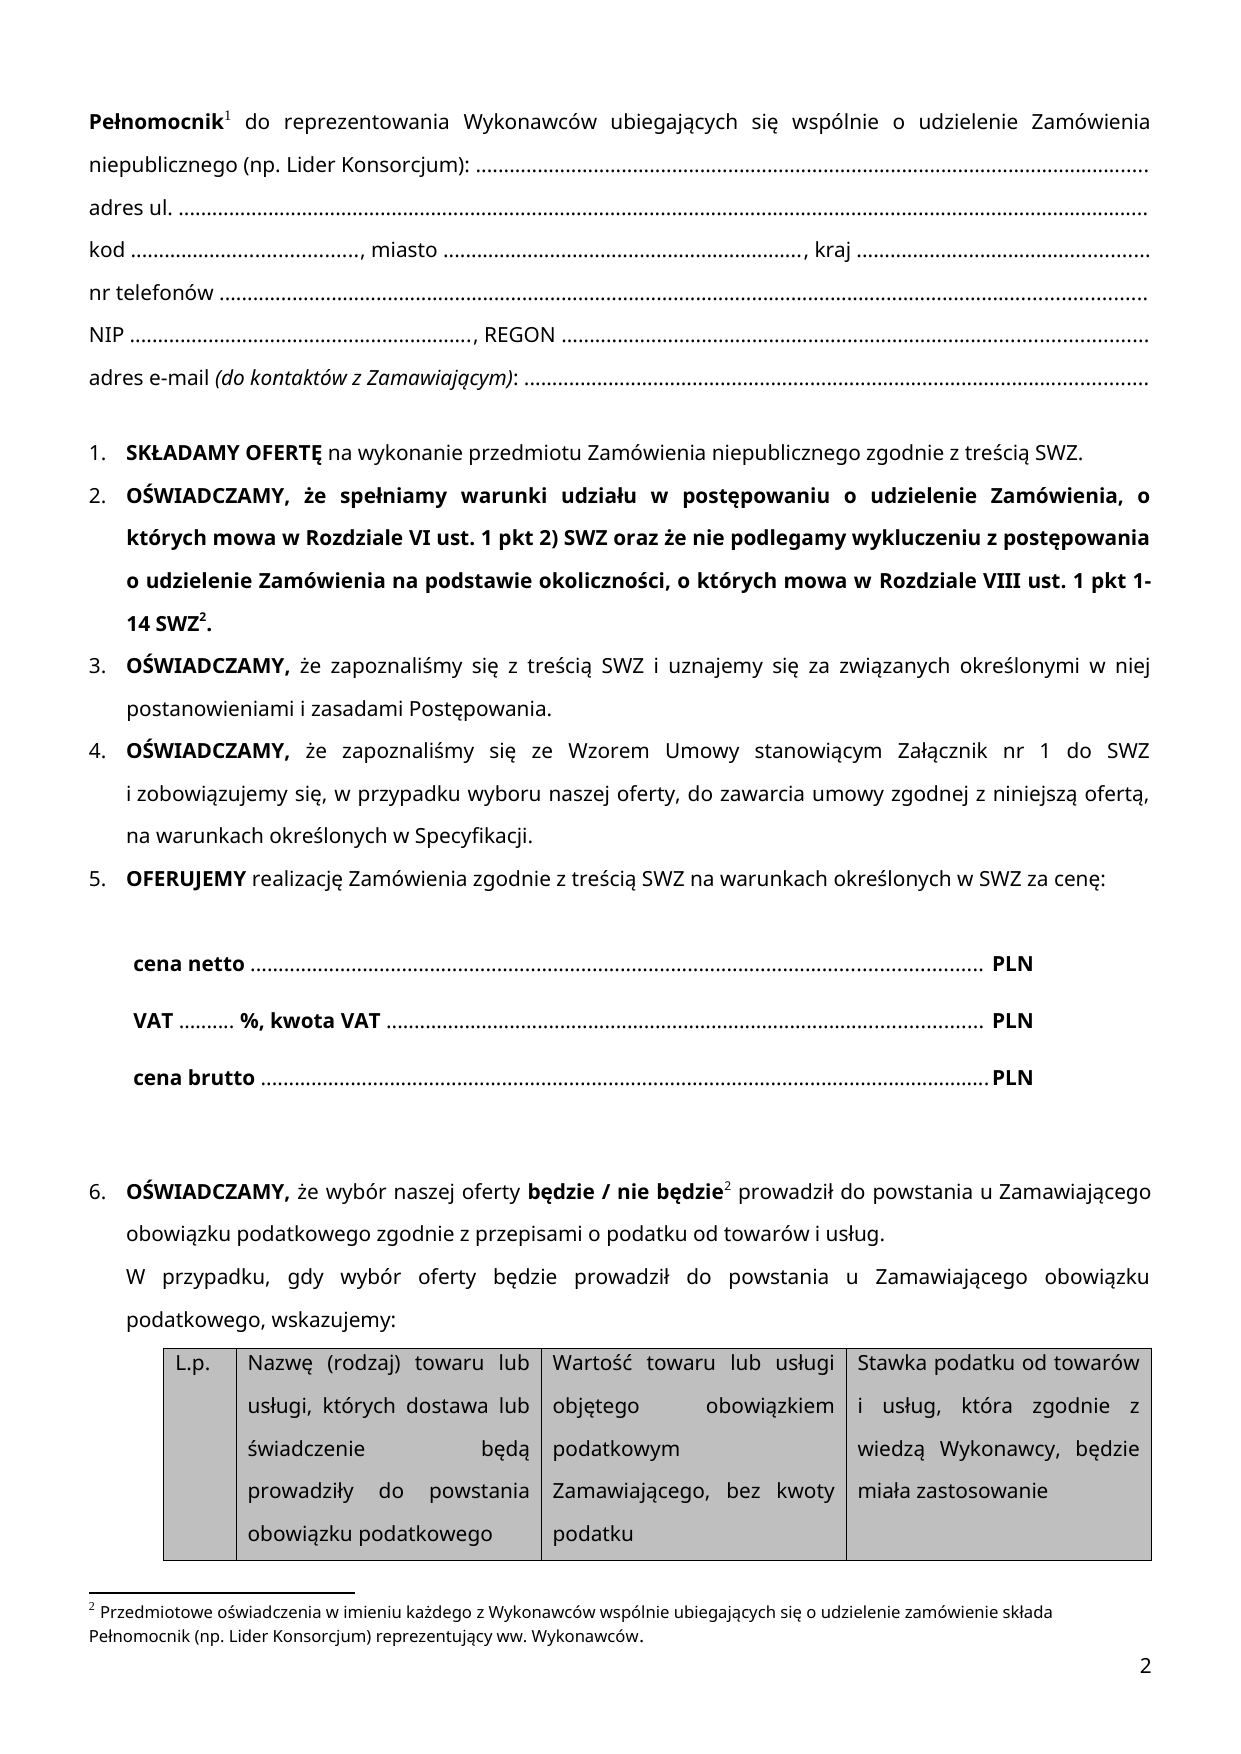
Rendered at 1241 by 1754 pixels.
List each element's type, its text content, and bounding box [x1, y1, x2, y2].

text Pełnomocnik1 do reprezentowania Wykonawców ubiegających się wspólnie o udzielenie Zamówienia niepublicznego (np. Lider Konsorcjum): [89, 106, 1152, 178]
table_header Wartość towaru lub usługi objętego obowiązkiem podatkowym Zamawiającego, bez kwoty podatku [542, 1349, 846, 1560]
table_header L.p. [164, 1349, 236, 1560]
list OŚWIADCZAMY, że wybór naszej oferty będzie / nie będzie2 prowadził do powstania u Zamawiającego obowiązku podatkowego zgodnie z przepisami o podatku od towarów i usług. [89, 1177, 1152, 1248]
text cena netto PLN [133, 949, 1152, 978]
list OFERUJEMY realizację Zamówienia zgodnie z treścią SWZ na warunkach określonych w SWZ za cenę: [89, 864, 1152, 893]
list OŚWIADCZAMY, że spełniamy warunki udziału w postępowaniu o udzielenie Zamówienia, o których mowa w Rozdziale VI ust. 1 pkt 2) SWZ oraz że nie podlegamy wykluczeniu z postępowania o udzielenie Zamówienia na podstawie okoliczności, o których mowa w Rozdziale VIII ust. 1 pkt 1-14 SWZ. [89, 481, 1152, 637]
text adres ul. [89, 193, 1152, 221]
text nr telefonów [89, 278, 1152, 306]
table_header Stawka podatku od towarów i usług, która zgodnie z wiedzą Wykonawcy, będzie miała zastosowanie [847, 1349, 1151, 1560]
list Oświadczamy, że zapoznaliśmy się z treścią SWZ i uznajemy się za związanych określonymi w niej postanowieniami i zasadami Postępowania. [89, 651, 1152, 722]
text NIP , REGON [89, 320, 1152, 349]
table_header Nazwę (rodzaj) towaru lub usługi, których dostawa lub świadczenie będą prowadziły do powstania obowiązku podatkowego [237, 1349, 541, 1560]
text kod , miasto , kraj [89, 235, 1152, 264]
text VAT .......... %, kwota VAT PLN [133, 1006, 1152, 1035]
list OŚWIADCZAMY, że zapoznaliśmy się ze Wzorem Umowy stanowiącym Załącznik nr 1 do SWZ i zobowiązujemy się, w przypadku wyboru naszej oferty, do zawarcia umowy zgodnej z niniejszą ofertą, na warunkach określonych w Specyfikacji. [89, 736, 1152, 850]
text cena brutto PLN [133, 1063, 1152, 1092]
text adres e-mail (do kontaktów z Zamawiającym): [89, 363, 1152, 391]
text W przypadku, gdy wybór oferty będzie prowadził do powstania u Zamawiającego obowiązku podatkowego, wskazujemy: [126, 1262, 1152, 1333]
list SKŁADAMY OFERTĘ na wykonanie przedmiotu Zamówienia niepublicznego zgodnie z treścią SWZ. [89, 438, 1152, 467]
